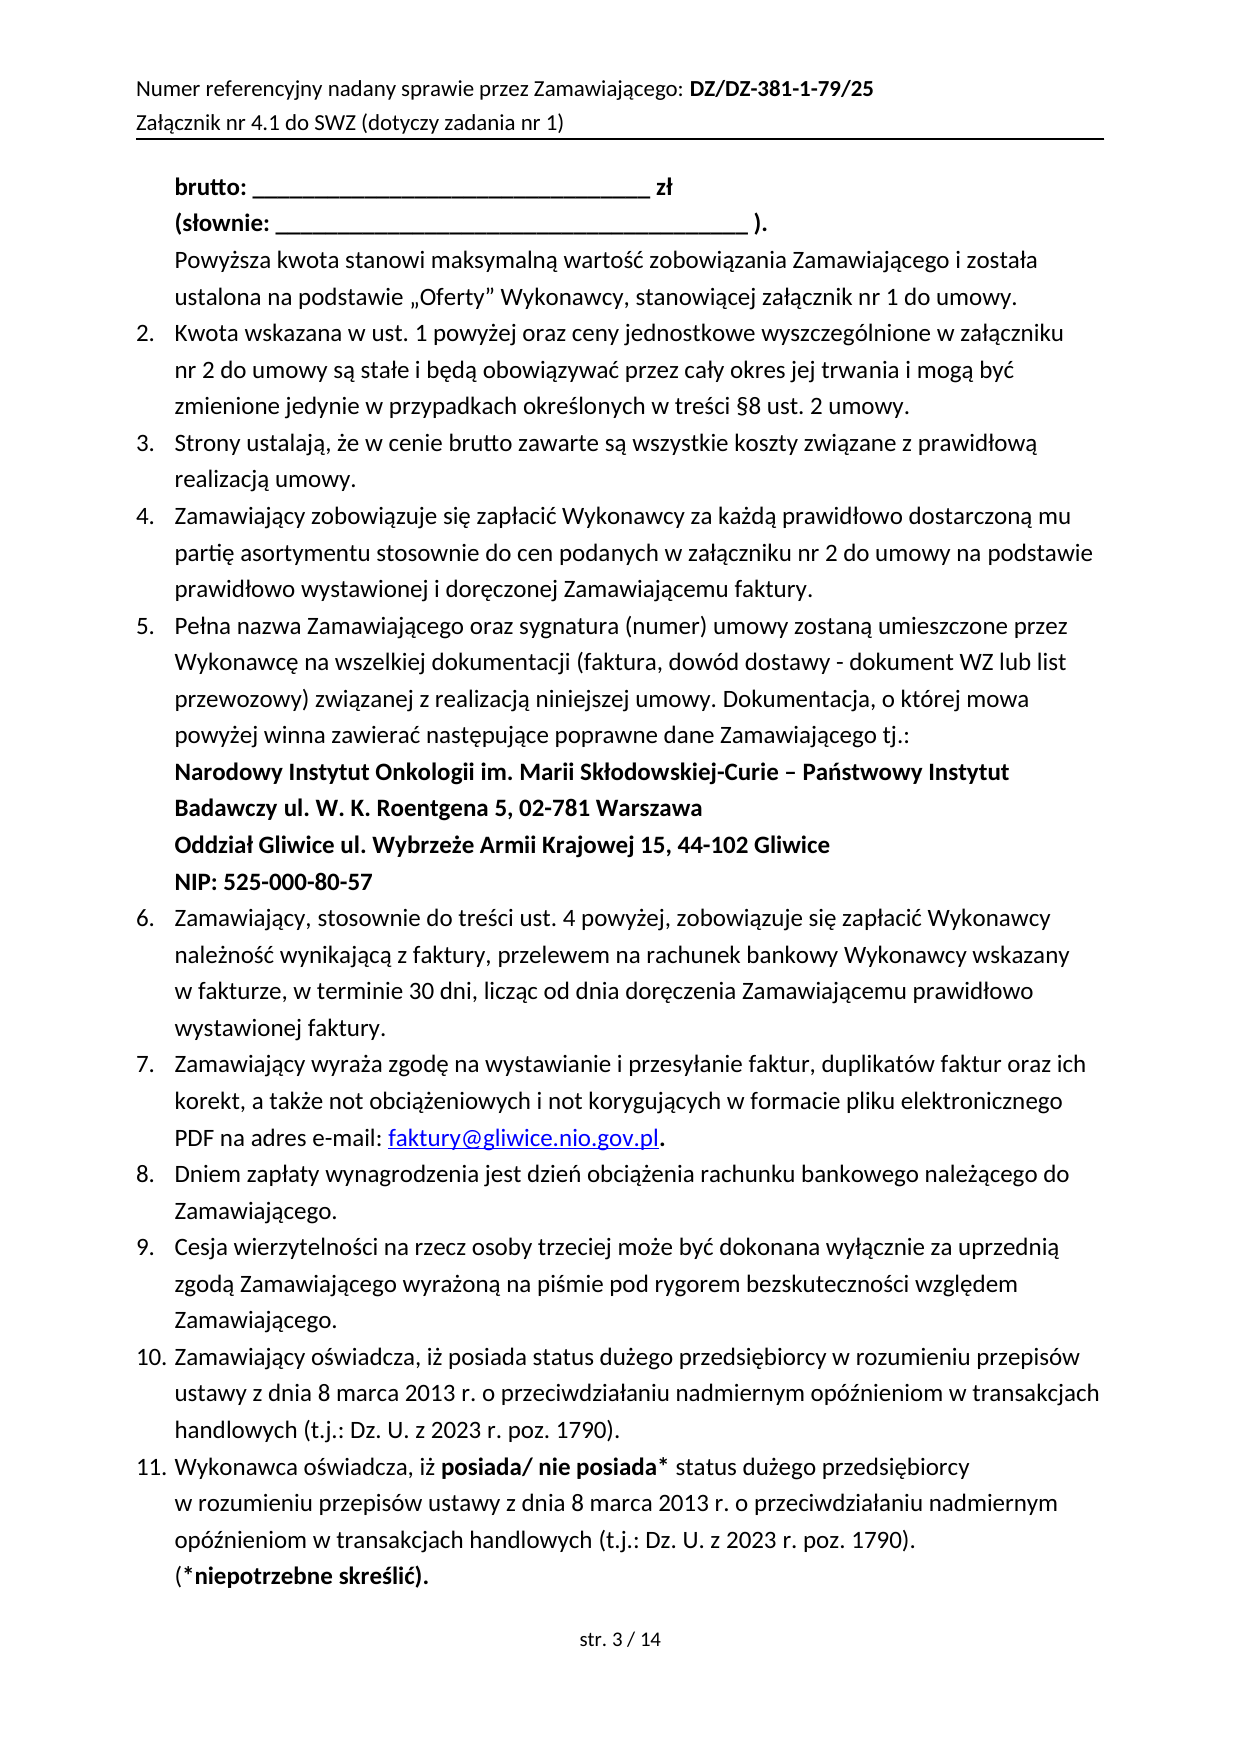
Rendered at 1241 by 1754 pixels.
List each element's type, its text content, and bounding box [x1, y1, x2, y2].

text Oddział Gliwice ul. Wybrzeże Armii Krajowej 15, 44-102 Gliwice [136, 829, 1104, 860]
list Wykonawca oświadcza, iż posiada/ nie posiada* status dużego przedsiębiorcy w rozumieniu przepisów ustawy z dnia 8 marca 2013 r. o przeciwdziałaniu nadmiernym opóźnieniom w transakcjach handlowych (t.j.: Dz. U. z 2023 r. poz. 1790). (*niepotrzebne skreślić). [136, 1451, 1104, 1591]
text NIP: 525-000-80-57 [136, 866, 1104, 896]
list Cesja wierzytelności na rzecz osoby trzeciej może być dokonana wyłącznie za uprzednią zgodą Zamawiającego wyrażoną na piśmie pod rygorem bezskuteczności względem Zamawiającego. [136, 1231, 1104, 1335]
text Narodowy Instytut Onkologii im. Marii Skłodowskiej-Curie – Państwowy Instytut Badawczy ul. W. K. Roentgena 5, 02-781 Warszawa [174, 756, 1104, 823]
text Powyższa kwota stanowi maksymalną wartość zobowiązania Zamawiającego i została ustalona na podstawie „Oferty” Wykonawcy, stanowiącej załącznik nr 1 do umowy. [174, 244, 1104, 311]
list Zamawiający zobowiązuje się zapłacić Wykonawcy za każdą prawidłowo dostarczoną mu partię asortymentu stosownie do cen podanych w załączniku nr 2 do umowy na podstawie prawidłowo wystawionej i doręczonej Zamawiającemu faktury. [136, 500, 1104, 604]
list brutto: ________________________________ zł [174, 171, 1104, 202]
list Dniem zapłaty wynagrodzenia jest dzień obciążenia rachunku bankowego należącego do Zamawiającego. [136, 1158, 1104, 1225]
list Zamawiający wyraża zgodę na wystawianie i przesyłanie faktur, duplikatów faktur oraz ich korekt, a także not obciążeniowych i not korygujących w formacie pliku elektronicznego PDF na adres e-mail: faktury@gliwice.nio.gov.pl. [136, 1048, 1104, 1152]
list Zamawiający oświadcza, iż posiada status dużego przedsiębiorcy w rozumieniu przepisów ustawy z dnia 8 marca 2013 r. o przeciwdziałaniu nadmiernym opóźnieniom w transakcjach handlowych (t.j.: Dz. U. z 2023 r. poz. 1790). [136, 1341, 1104, 1445]
list (słownie: ______________________________________ ). [174, 208, 1104, 238]
list Pełna nazwa Zamawiającego oraz sygnatura (numer) umowy zostaną umieszczone przez Wykonawcę na wszelkiej dokumentacji (faktura, dowód dostawy - dokument WZ lub list przewozowy) związanej z realizacją niniejszej umowy. Dokumentacja, o której mowa powyżej winna zawierać następujące poprawne dane Zamawiającego tj.: [136, 610, 1104, 750]
list Zamawiający, stosownie do treści ust. 4 powyżej, zobowiązuje się zapłacić Wykonawcy należność wynikającą z faktury, przelewem na rachunek bankowy Wykonawcy wskazany w fakturze, w terminie 30 dni, licząc od dnia doręczenia Zamawiającemu prawidłowo wystawionej faktury. [136, 902, 1104, 1042]
list Strony ustalają, że w cenie brutto zawarte są wszystkie koszty związane z prawidłową realizacją umowy. [136, 427, 1104, 494]
list Kwota wskazana w ust. 1 powyżej oraz ceny jednostkowe wyszczególnione w załączniku nr 2 do umowy są stałe i będą obowiązywać przez cały okres jej trwania i mogą być zmienione jedynie w przypadkach określonych w treści §8 ust. 2 umowy. [136, 317, 1104, 421]
